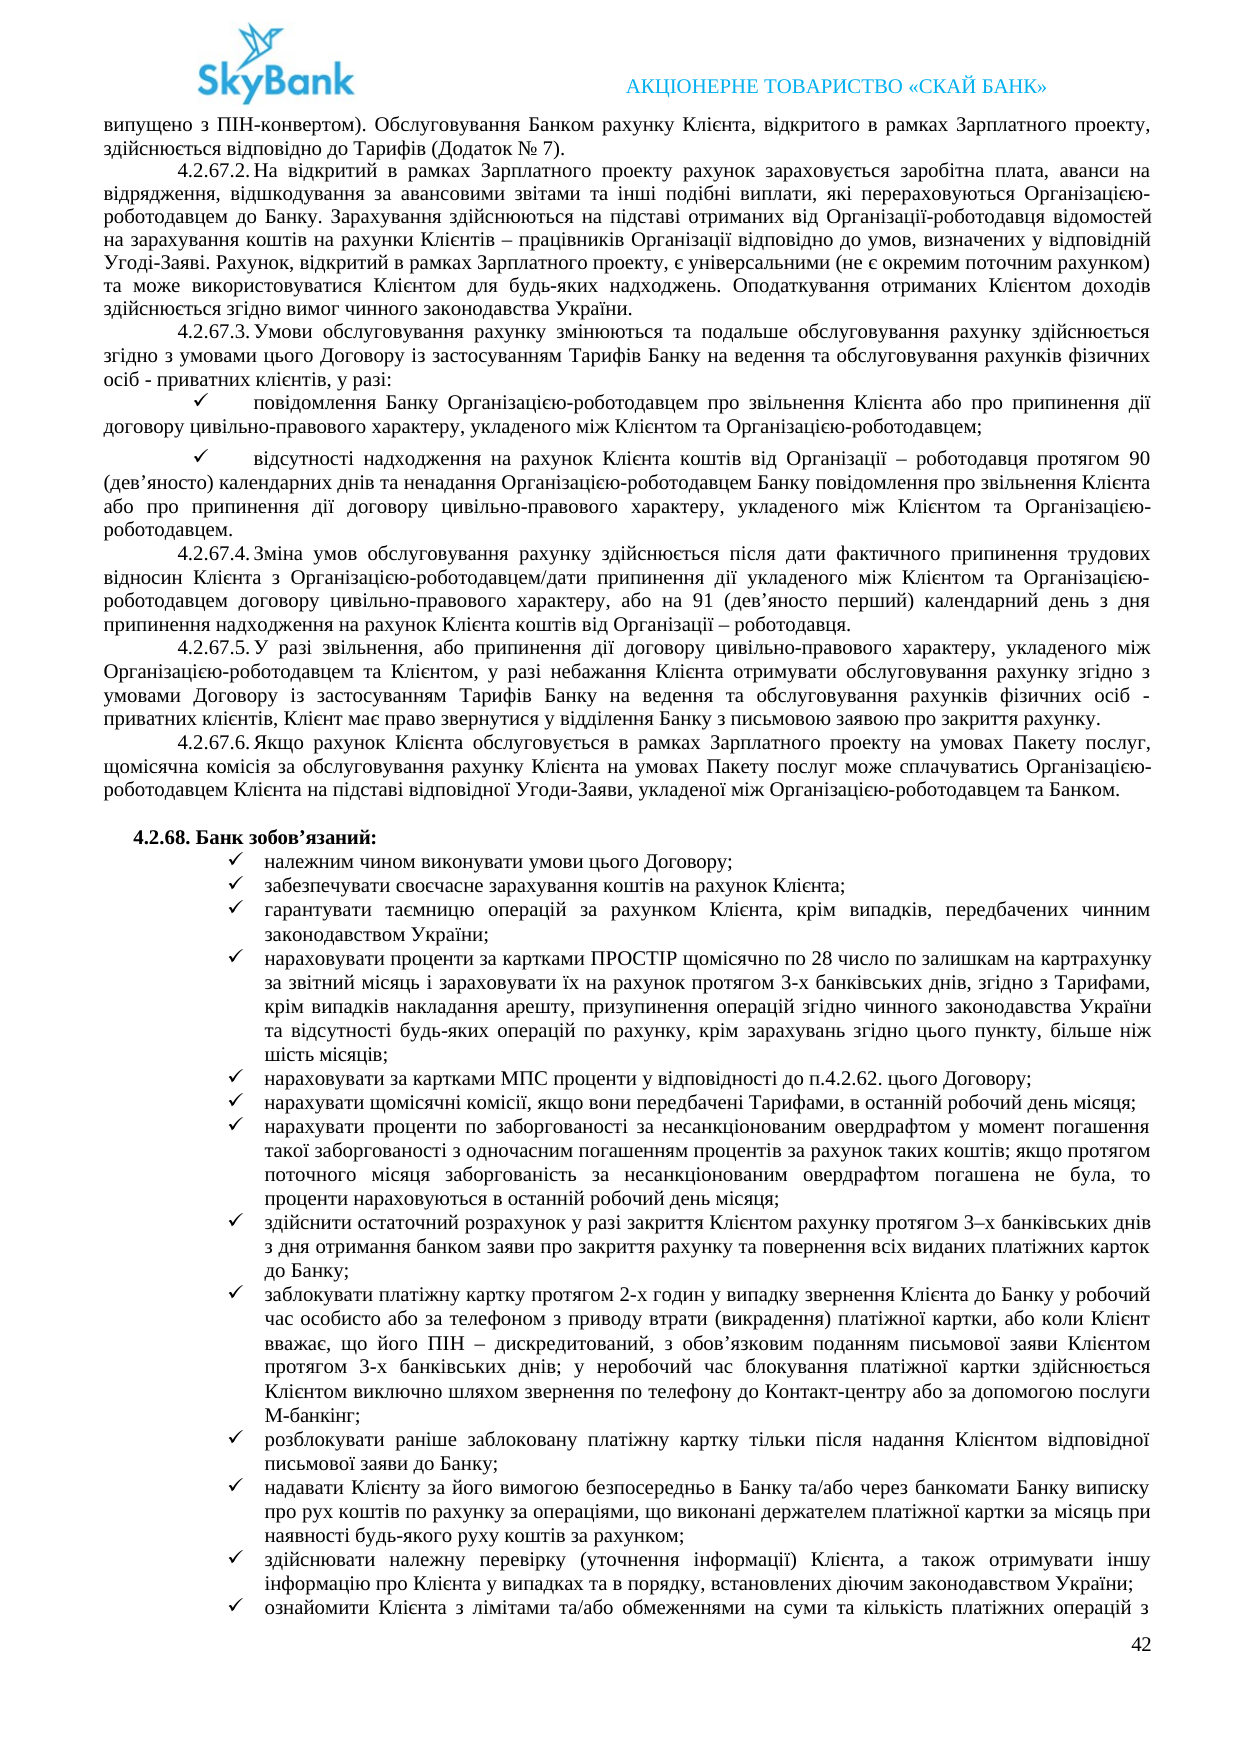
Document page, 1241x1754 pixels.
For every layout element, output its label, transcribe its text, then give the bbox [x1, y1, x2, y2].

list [227, 1595, 1151, 1619]
list заблокувати платіжну картку протягом 2-х годин у випадку звернення Клієнта до Банку у робочий час особисто або за телефоном з приводу втрати (викрадення) платіжної картки, або коли Клієнт вважає, що його ПІН – дискредитований, з обов’язковим поданням письмової заяви Клієнтом протягом 3-х банківських днів; у неробочий час блокування платіжної картки здійснюється Клієнтом виключно шляхом звернення по телефону до Контакт-центру або за допомогою послуги М-банкінг; [227, 1282, 1152, 1427]
list розблокувати раніше заблоковану платіжну картку тільки після надання Клієнтом відповідної письмової заяви до Банку; [227, 1427, 1151, 1475]
list нараховувати за картками МПС проценти у відповідності до п.4.2.62. цього Договору; [227, 1066, 1196, 1090]
list Умови обслуговування рахунку змінюються та подальше обслуговування рахунку здійснюється згідно з умовами цього Договору із застосуванням Тарифів Банку на ведення та обслуговування рахунків фізичних осіб - приватних клієнтів, у разі: [103, 320, 1151, 391]
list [103, 112, 1152, 160]
list надавати Клієнту за його вимогою безпосередньо в Банку та/або через банкомати Банку виписку про рух коштів по рахунку за операціями, що виконані держателем платіжної картки за місяць при наявності будь-якого руху коштів за рахунком; [227, 1475, 1151, 1547]
picture [627, 82, 634, 91]
list відсутності надходження на рахунок Клієнта коштів від Організації – роботодавця протягом 90 (дев’яносто) календарних днів та ненадання Організацією-роботодавцем Банку повідомлення про звільнення Клієнта або про припинення дії договору цивільно-правового характеру, укладеного між Клієнтом та Організацією-роботодавцем. [103, 447, 1152, 541]
list забезпечувати своєчасне зарахування коштів на рахунок Клієнта; [227, 873, 1196, 897]
list Якщо рахунок Клієнта обслуговується в рамках Зарплатного проекту на умовах Пакету послуг, щомісячна комісія за обслуговування рахунку Клієнта на умовах Пакету послуг може сплачуватись Організацією- роботодавцем Клієнта на підставі відповідної Угоди-Заяви, укладеної між Організацією-роботодавцем та Банком. [103, 730, 1152, 801]
picture [197, 21, 357, 106]
list здійснити остаточний розрахунок у разі закриття Клієнтом рахунку протягом 3–х банківських днів з дня отримання банком заяви про закриття рахунку та повернення всіх виданих платіжних карток до Банку; [227, 1210, 1151, 1282]
list нарахувати щомісячні комісії, якщо вони передбачені Тарифами, в останній робочий день місяця; [227, 1090, 1196, 1114]
picture [807, 82, 814, 91]
list належним чином виконувати умови цього Договору; [227, 849, 1196, 873]
list На відкритий в рамках Зарплатного проекту рахунок зараховується заробітна плата, аванси на відрядження, відшкодування за авансовими звітами та інші подібні виплати, які перераховуються Організацією- роботодавцем до Банку. Зарахування здійснюються на підставі отриманих від Організації-роботодавця відомостей на зарахування коштів на рахунки Клієнтів – працівників Організації відповідно до умов, визначених у відповідній Угоді-Заяві. Рахунок, відкритий в рамках Зарплатного проекту, є універсальними (не є окремим поточним рахунком) та може використовуватися Клієнтом для будь-яких надходжень. Оподаткування отриманих Клієнтом доходів здійснюється згідно вимог чинного законодавства України. [103, 160, 1152, 320]
list У разі звільнення, або припинення дії договору цивільно-правового характеру, укладеного між Організацією-роботодавцем та Клієнтом, у разі небажання Клієнта отримувати обслуговування рахунку згідно з умовами Договору із застосуванням Тарифів Банку на ведення та обслуговування рахунків фізичних осіб - приватних клієнтів, Клієнт має право звернутися у відділення Банку з письмовою заявою про закриття рахунку. [103, 636, 1152, 730]
list повідомлення Банку Організацією-роботодавцем про звільнення Клієнта або про припинення дії договору цивільно-правового характеру, укладеного між Клієнтом та Організацією-роботодавцем; [103, 391, 1151, 438]
list Зміна умов обслуговування рахунку здійснюється після дати фактичного припинення трудових відносин Клієнта з Організацією-роботодавцем/дати припинення дії укладеного між Клієнтом та Організацією- роботодавцем договору цивільно-правового характеру, або на 91 (дев’яносто перший) календарний день з дня припинення надходження на рахунок Клієнта коштів від Організації – роботодавця. [103, 541, 1152, 636]
list нарахувати проценти по заборгованості за несанкціонованим овердрафтом у момент погашення такої заборгованості з одночасним погашенням процентів за рахунок таких коштів; якщо протягом поточного місяця заборгованість за несанкціонованим овердрафтом погашена не була, то проценти нараховуються в останній робочий день місяця; [227, 1114, 1151, 1210]
list нараховувати проценти за картками ПРОСТІР щомісячно по 28 число по залишкам на картрахунку за звітний місяць і зараховувати їх на рахунок протягом 3-х банківських днів, згідно з Тарифами, крім випадків накладання арешту, призупинення операцій згідно чинного законодавства України та відсутності будь-яких операцій по рахунку, крім зарахувань згідно цього пункту, більше ніж шість місяців; [227, 946, 1152, 1066]
list здійснювати належну перевірку (уточнення інформації) Клієнта, а також отримувати іншу інформацію про Клієнта у випадках та в порядку, встановлених діючим законодавством України; [227, 1547, 1151, 1595]
list гарантувати таємницю операцій за рахунком Клієнта, крім випадків, передбачених чинним законодавством України; [227, 897, 1151, 946]
subtitle Банк зобов’язаний: [133, 825, 1196, 849]
